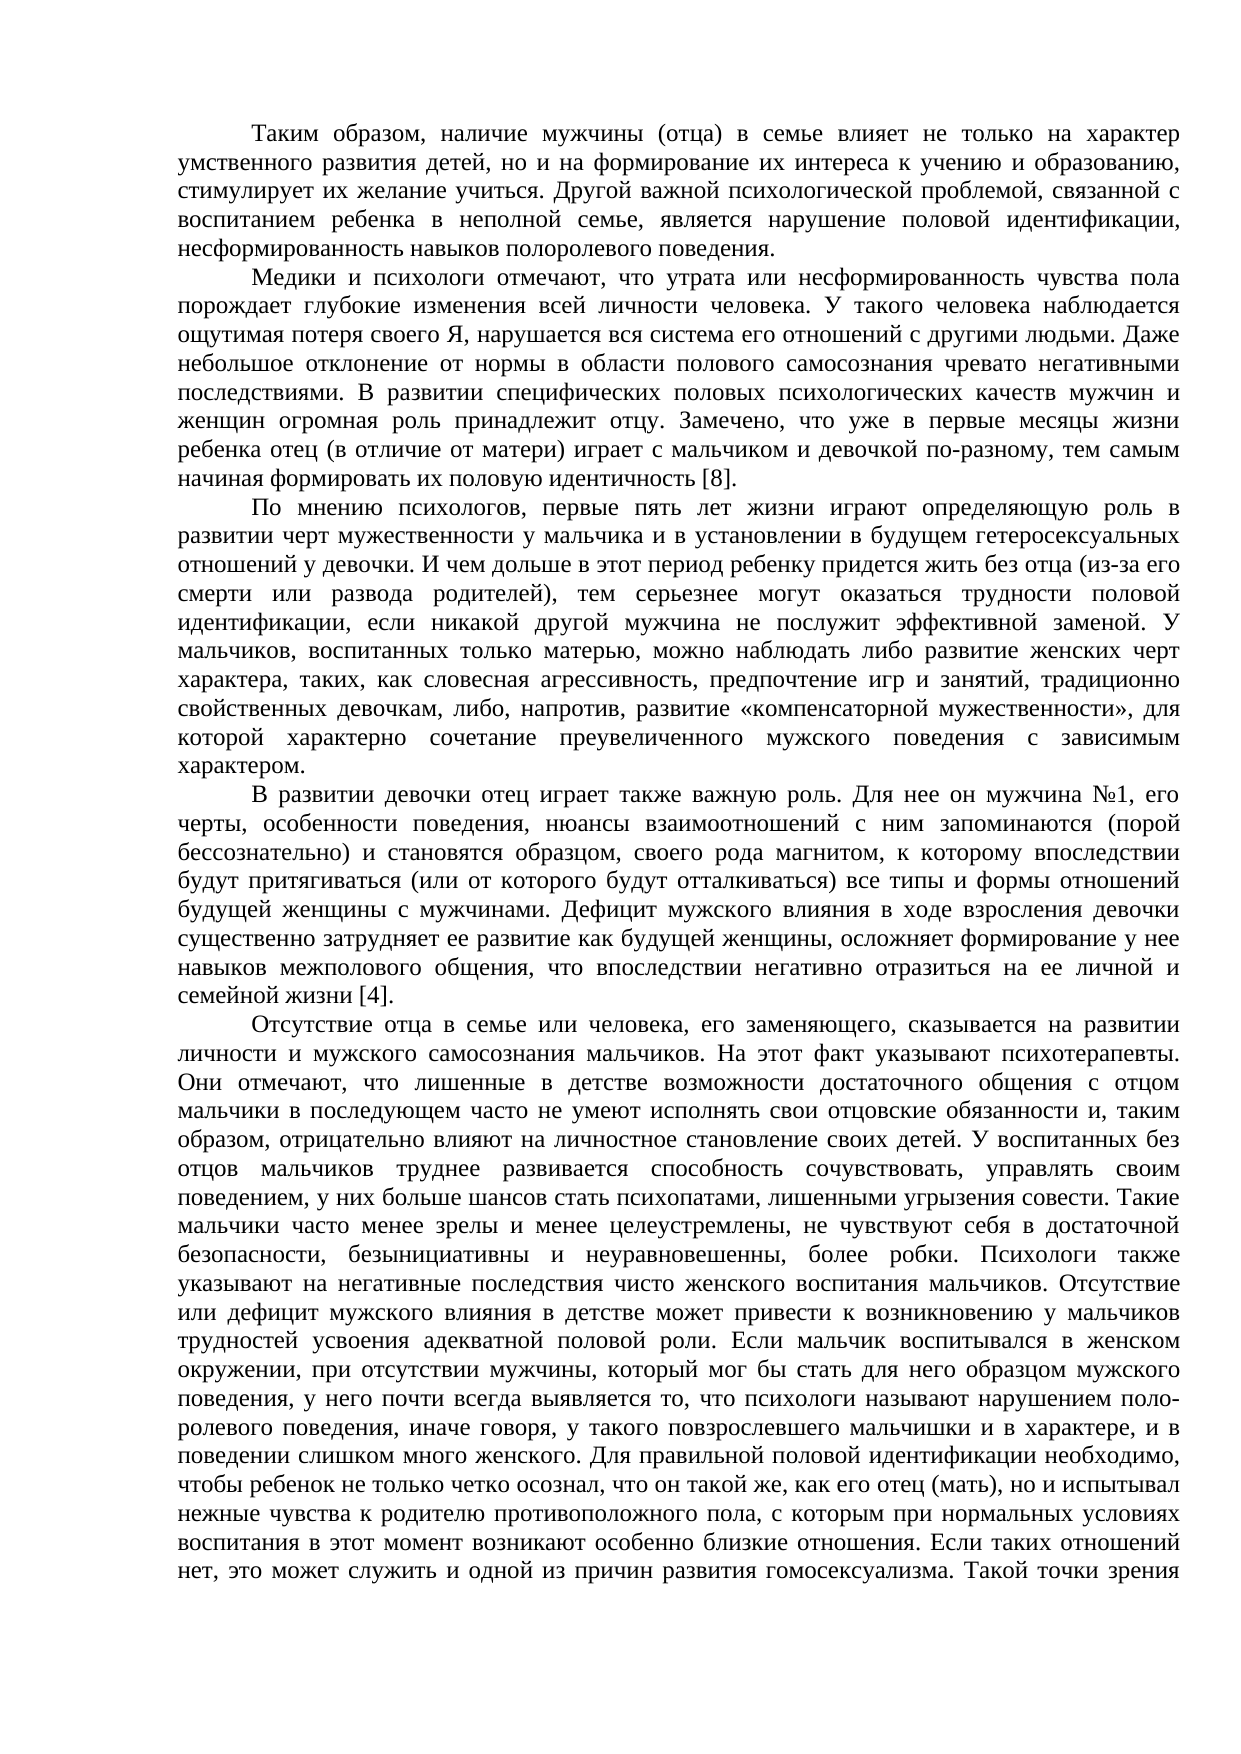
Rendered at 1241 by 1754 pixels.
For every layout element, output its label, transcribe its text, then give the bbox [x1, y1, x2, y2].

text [177, 1009, 1181, 1584]
text Таким образом, наличие мужчины (отца) в семье влияет не только на характер умственного развития детей, но и на формирование их интереса к учению и образованию, стимулирует их желание учиться. Другой важной психологической проблемой, связанной с воспитанием ребенка в неполной семье, является нарушение половой идентификации, несформированность навыков полоролевого поведения. [177, 118, 1181, 262]
text Медики и психологи отмечают, что утрата или несформированность чувства пола порождает глубокие изменения всей личности человека. У такого человека наблюдается ощутимая потеря своего Я, нарушается вся система его отношений с другими людьми. Даже небольшое отклонение от нормы в области полового самосознания чревато негативными последствиями. В развитии специфических половых психологических качеств мужчин и женщин огромная роль принадлежит отцу. Замечено, что уже в первые месяцы жизни ребенка отец (в отличие от матери) играет с мальчиком и девочкой по-разному, тем самым начиная формировать их половую идентичность [8]. [177, 262, 1181, 492]
text В развитии девочки отец играет также важную роль. Для нее он мужчина №1, его черты, особенности поведения, нюансы взаимоотношений с ним запоминаются (порой бессознательно) и становятся образцом, своего рода магнитом, к которому впоследствии будут притягиваться (или от которого будут отталкиваться) все типы и формы отношений будущей женщины с мужчинами. Дефицит мужского влияния в ходе взросления девочки существенно затрудняет ее развитие как будущей женщины, осложняет формирование у нее навыков межполового общения, что впоследствии негативно отразиться на ее личной и семейной жизни [4]. [177, 779, 1181, 1009]
text По мнению психологов, первые пять лет жизни играют определяющую роль в развитии черт мужественности у мальчика и в установлении в будущем гетеросексуальных отношений у девочки. И чем дольше в этот период ребенку придется жить без отца (из-за его смерти или развода родителей), тем серьезнее могут оказаться трудности половой идентификации, если никакой другой мужчина не послужит эффективной заменой. У мальчиков, воспитанных только матерью, можно наблюдать либо развитие женских черт характера, таких, как словесная агрессивность, предпочтение игр и занятий, традиционно свойственных девочкам, либо, напротив, развитие «компенсаторной мужественности», для которой характерно сочетание преувеличенного мужского поведения с зависимым характером. [177, 492, 1181, 779]
